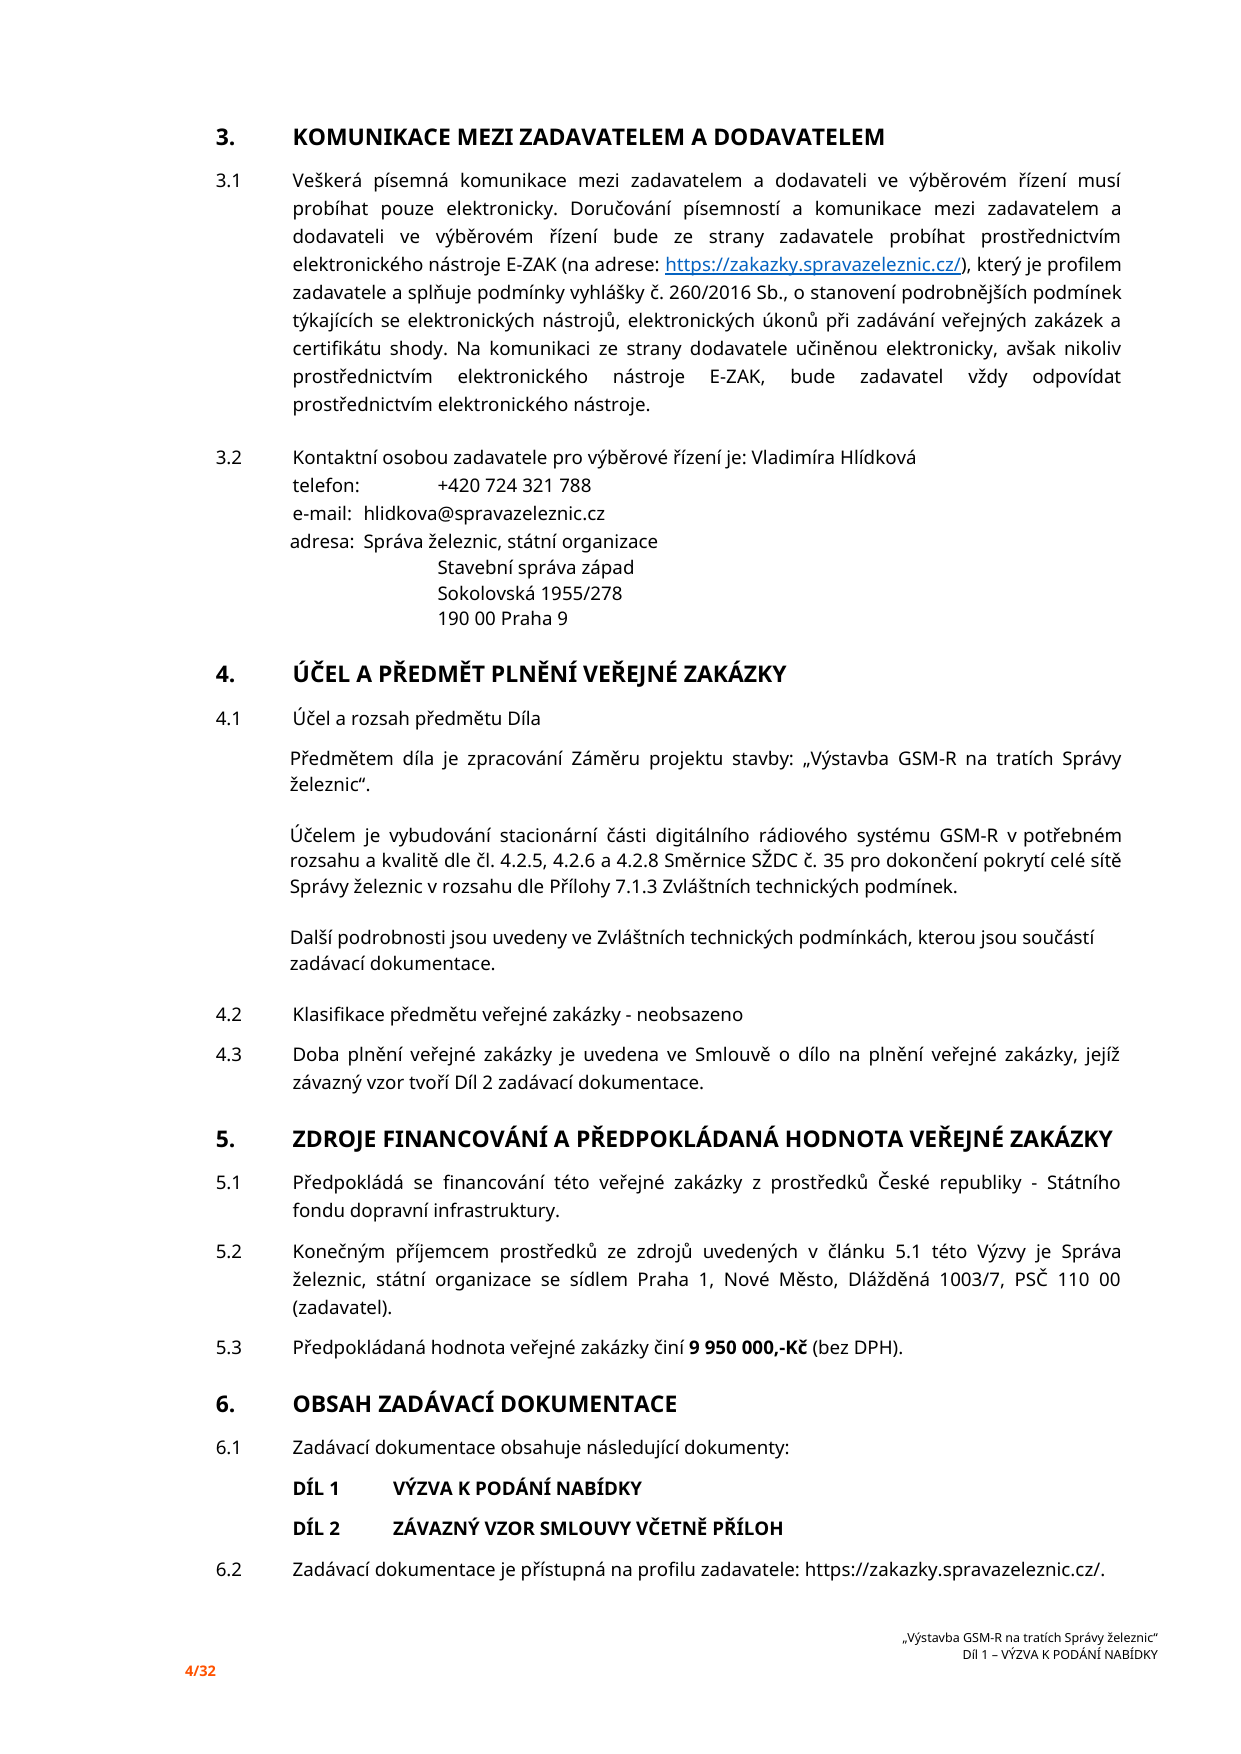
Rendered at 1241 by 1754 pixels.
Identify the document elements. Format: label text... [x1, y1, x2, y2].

text Veškerá písemná komunikace mezi zadavatelem a dodavateli ve výběrovém řízení musí probíhat pouze elektronicky. Doručování písemností a komunikace mezi zadavatelem a dodavateli ve výběrovém řízení bude ze strany zadavatele probíhat prostřednictvím elektronického nástroje E-ZAK (na adrese: https://zakazky.spravazeleznic.cz/), který je profilem zadavatele a splňuje podmínky vyhlášky č. 260/2016 Sb., o stanovení podrobnějších podmínek týkajících se elektronických nástrojů, elektronických úkonů při zadávání veřejných zakázek a certifikátu shody. Na komunikaci ze strany dodavatele učiněnou elektronicky, avšak nikoliv prostřednictvím elektronického nástroje E-ZAK, bude zadavatel vždy odpovídat prostřednictvím elektronického nástroje. [216, 167, 1122, 417]
text KOMUNIKACE MEZI ZADAVATELEM a DODAVATELEM [216, 121, 1122, 152]
text Předpokládaná hodnota veřejné zakázky činí 9 950 000,-Kč (bez DPH). [216, 1334, 1122, 1360]
text Doba plnění veřejné zakázky je uvedena ve Smlouvě o dílo na plnění veřejné zakázky, jejíž závazný vzor tvoří Díl 2 zadávací dokumentace. [216, 1041, 1122, 1095]
text Klasifikace předmětu veřejné zakázky - neobsazeno [216, 1001, 1122, 1026]
text Zadávací dokumentace obsahuje následující dokumenty: [216, 1434, 1122, 1460]
text telefon: +420 724 321 788 [292, 473, 1122, 498]
text DÍL 2 ZÁVAZNÝ VZOR SMLOUVY VČETNĚ PŘÍLOH [292, 1515, 1122, 1541]
text e-mail: hlidkova@spravazeleznic.cz [292, 501, 1122, 526]
text Kontaktní osobou zadavatele pro výběrové řízení je: Vladimíra Hlídková [216, 445, 1122, 470]
text DÍL 1 VÝZVA K PODÁNÍ NABÍDKY [292, 1475, 1122, 1500]
text Další podrobnosti jsou uvedeny ve Zvláštních technických podmínkách, kterou jsou součástí zadávací dokumentace. [289, 924, 1122, 975]
text ZDROJE FINANCOVÁNÍ A PŘEDPOKLÁDANÁ HODNOTA VEŘEJNÉ ZAKÁZKY [216, 1122, 1122, 1154]
text Předmětem díla je zpracování Záměru projektu stavby: „Výstavba GSM-R na tratích Správy železnic“. [289, 746, 1122, 797]
text Stavební správa západ [216, 554, 1122, 580]
text 190 00 Praha 9 [292, 605, 1122, 631]
text Účelem je vybudování stacionární části digitálního rádiového systému GSM-R v potřebném rozsahu a kvalitě dle čl. 4.2.5, 4.2.6 a 4.2.8 Směrnice SŽDC č. 35 pro dokončení pokrytí celé sítě Správy železnic v rozsahu dle Přílohy 7.1.3 Zvláštních technických podmínek. [289, 822, 1122, 899]
text OBSAH ZADÁVACÍ DOKUMENTACE [216, 1387, 1122, 1419]
text ÚČEL A PŘEDMĚT PLNĚNÍ VEŘEJNÉ ZAKÁZKY [216, 658, 1122, 689]
text Konečným příjemcem prostředků ze zdrojů uvedených v článku 5.1 této Výzvy je Správa železnic, státní organizace se sídlem Praha 1, Nové Město, Dlážděná 1003/7, PSČ 110 00 (zadavatel). [216, 1238, 1122, 1319]
text Předpokládá se financování této veřejné zakázky z prostředků České republiky - Státního fondu dopravní infrastruktury. [216, 1169, 1122, 1223]
text Zadávací dokumentace je přístupná na profilu zadavatele: https://zakazky.spravazeleznic.cz/. [216, 1556, 1122, 1581]
text adresa: Správa železnic, státní organizace [216, 529, 1122, 554]
text Účel a rozsah předmětu Díla [216, 705, 1122, 731]
text Sokolovská 1955/278 [216, 580, 1122, 605]
